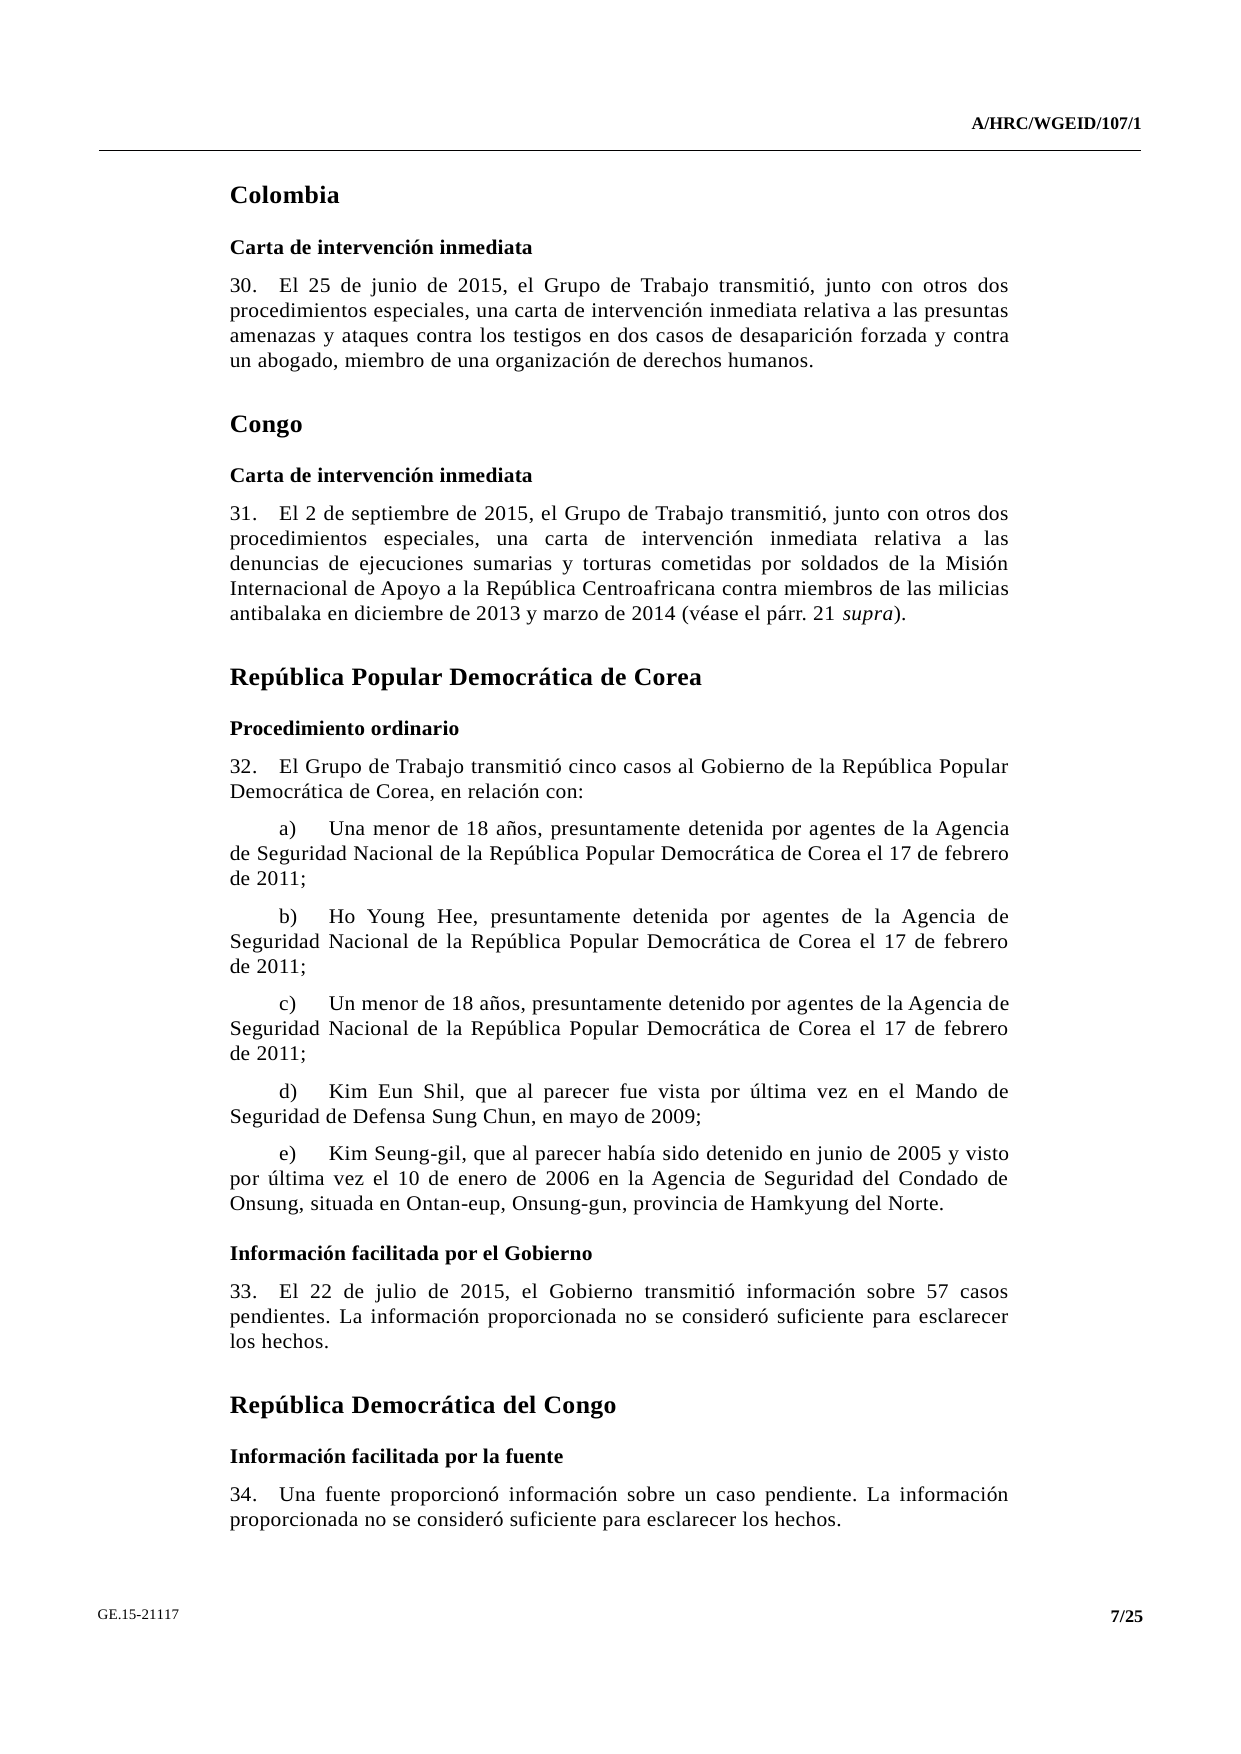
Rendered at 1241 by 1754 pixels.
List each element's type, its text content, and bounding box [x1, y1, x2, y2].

text Colombia [97, 181, 1011, 209]
text 32. El Grupo de Trabajo transmitió cinco casos al Gobierno de la República Popular Democrática de Corea, en relación con: [229, 753, 1011, 803]
text República Democrática del Congo [97, 1391, 1011, 1419]
text c) Un menor de 18 años, presuntamente detenido por agentes de la Agencia de Seguridad Nacional de la República Popular Democrática de Corea el 17 de febrero de 2011; [229, 991, 1011, 1066]
text e) Kim Seung-gil, que al parecer había sido detenido en junio de 2005 y visto por última vez el 10 de enero de 2006 en la Agencia de Seguridad del Condado de Onsung, situada en Ontan-eup, Onsung-gun, provincia de Hamkyung del Norte. [229, 1141, 1011, 1216]
text Carta de intervención inmediata [97, 234, 1011, 259]
text Procedimiento ordinario [97, 716, 1011, 741]
text 31. El 2 de septiembre de 2015, el Grupo de Trabajo transmitió, junto con otros dos procedimientos especiales, una carta de intervención inmediata relativa a las denuncias de ejecuciones sumarias y torturas cometidas por soldados de la Misión Internacional de Apoyo a la República Centroafricana contra miembros de las milicias antibalaka en diciembre de 2013 y marzo de 2014 (véase el párr. 21 supra). [229, 500, 1011, 625]
text Información facilitada por la fuente [97, 1444, 1011, 1469]
text Congo [97, 409, 1011, 438]
text 33. El 22 de julio de 2015, el Gobierno transmitió información sobre 57 casos pendientes. La información proporcionada no se consideró suficiente para esclarecer los hechos. [229, 1278, 1011, 1353]
text Carta de intervención inmediata [97, 463, 1011, 488]
text República Popular Democrática de Corea [97, 663, 1011, 691]
text b) Ho Young Hee, presuntamente detenida por agentes de la Agencia de Seguridad Nacional de la República Popular Democrática de Corea el 17 de febrero de 2011; [229, 903, 1011, 978]
text a) Una menor de 18 años, presuntamente detenida por agentes de la Agencia de Seguridad Nacional de la República Popular Democrática de Corea el 17 de febrero de 2011; [229, 816, 1011, 891]
text d) Kim Eun Shil, que al parecer fue vista por última vez en el Mando de Seguridad de Defensa Sung Chun, en mayo de 2009; [229, 1078, 1011, 1128]
text 34. Una fuente proporcionó información sobre un caso pendiente. La información proporcionada no se consideró suficiente para esclarecer los hechos. [229, 1481, 1011, 1531]
text 30. El 25 de junio de 2015, el Grupo de Trabajo transmitió, junto con otros dos procedimientos especiales, una carta de intervención inmediata relativa a las presuntas amenazas y ataques contra los testigos en dos casos de desaparición forzada y contra un abogado, miembro de una organización de derechos humanos. [229, 272, 1011, 372]
text Información facilitada por el Gobierno [97, 1241, 1011, 1266]
